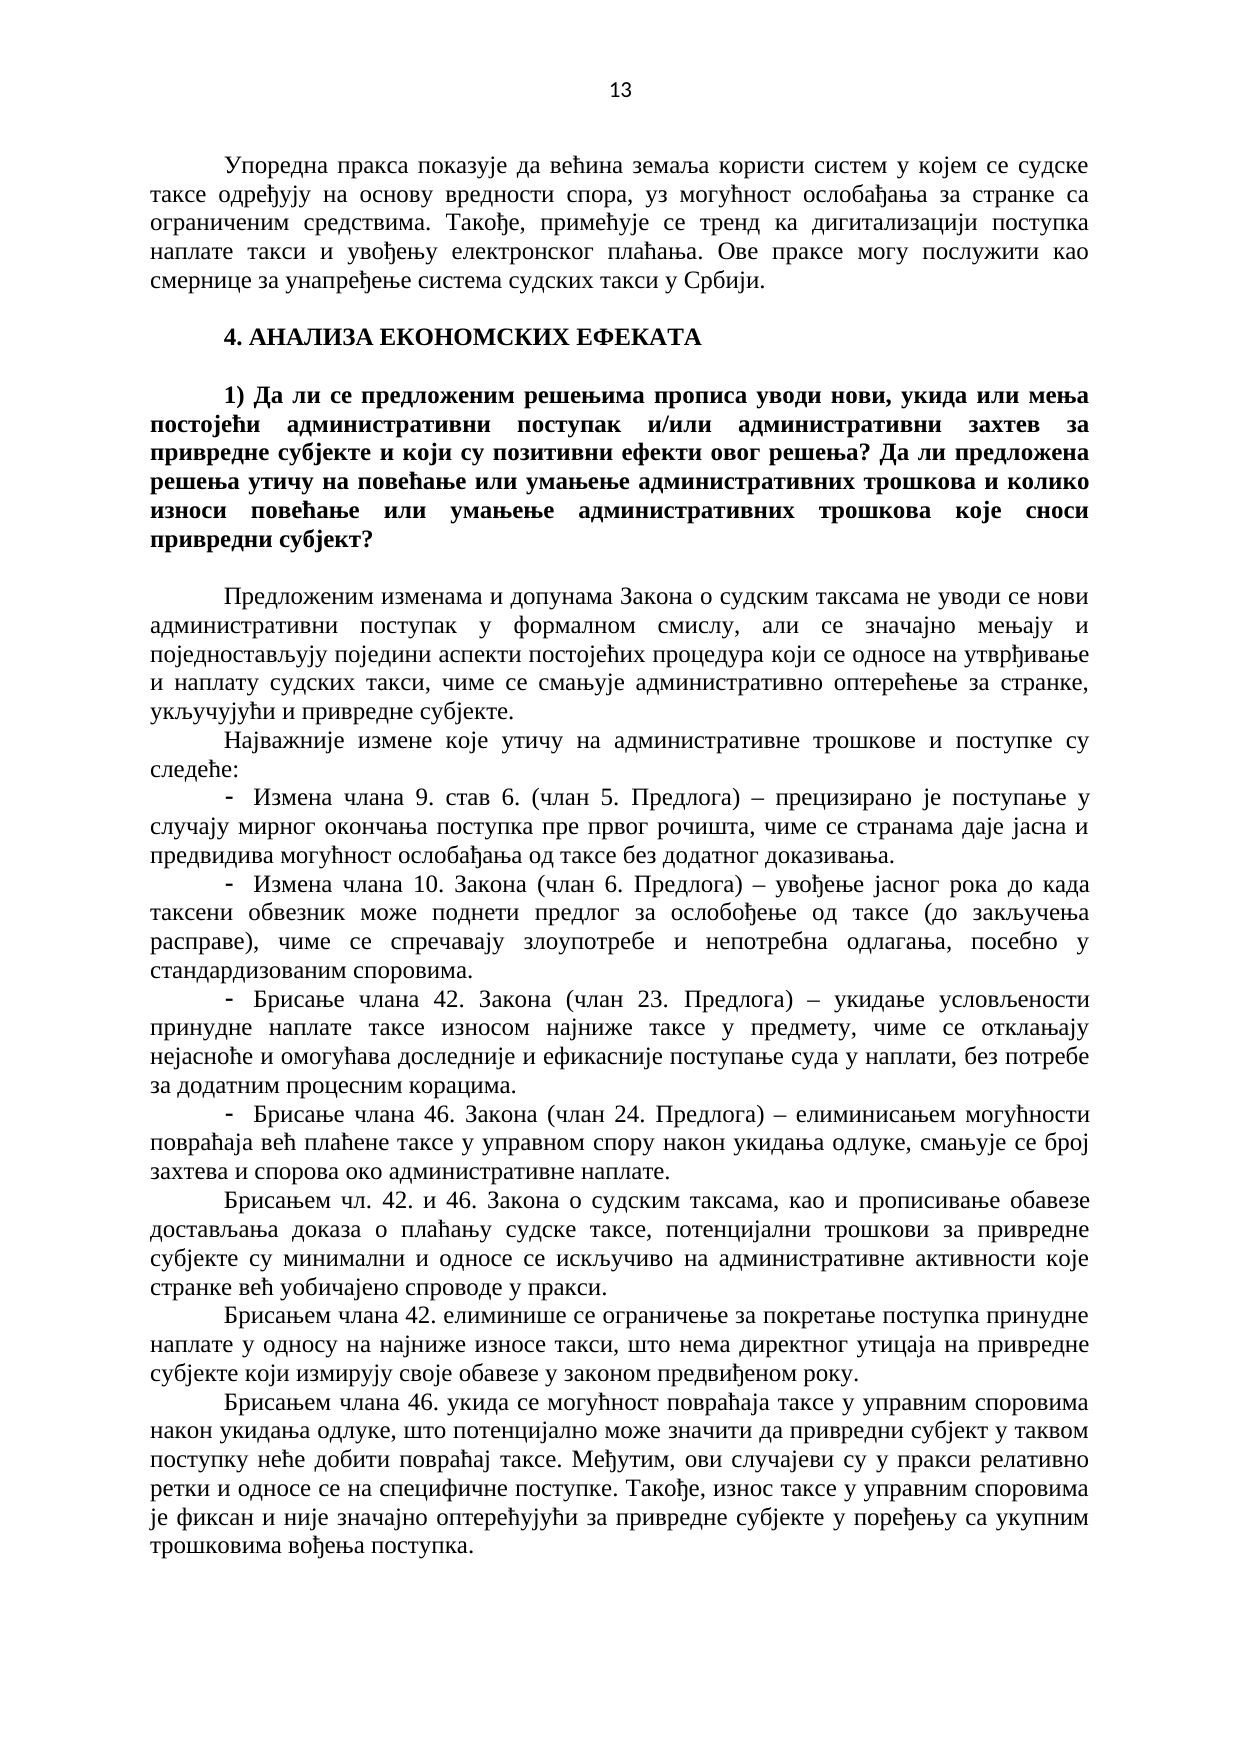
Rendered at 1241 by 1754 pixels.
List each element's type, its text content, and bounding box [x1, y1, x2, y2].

text Брисањем члана 42. елиминише се ограничење за покретање поступка принудне наплате у односу на најниже износе такси, што нема директног утицаја на привредне субјекте који измирују своје обавезе у законом предвиђеном року. [150, 1300, 1090, 1387]
text Брисањем чл. 42. и 46. Закона о судским таксама, као и прописивање обавезе достављања доказа о плаћању судске таксе, потенцијални трошкови за привредне субјекте су минимални и односе се искључиво на административне активности које странке већ уобичајено спроводе у пракси. [150, 1185, 1090, 1300]
text Предложеним изменама и допунама Закона о судским таксама не уводи се нови административни поступак у формалном смислу, али се значајно мењају и поједностављују поједини аспекти постојећих процедура који се односе на утврђивање и наплату судских такси, чиме се смањује административно оптерећење за странке, укључујући и привредне субјекте. [150, 581, 1090, 725]
list Измена члана 10. Закона (члан 6. Предлога) – увођење јасног рока до када таксени обвезник може поднети предлог за ослобођење од таксе (до закључења расправе), чиме се спречавају злоупотребе и непотребна одлагања, посебно у стандардизованим споровима. [150, 869, 1090, 984]
text Упоредна пракса показује да већина земаља користи систем у којем се судске таксе одређују на основу вредности спора, уз могућност ослобађања за странке са ограниченим средствима. Такође, примећује се тренд ка дигитализацији поступка наплате такси и увођењу електронског плаћања. Ове праксе могу послужити као смернице за унапређење система судских такси у Србији. [150, 150, 1090, 294]
list Измена члана 9. став 6. (члан 5. Предлога) – прецизирано је поступање у случају мирног окончања поступка пре првог рочишта, чиме се странама даје јасна и предвидива могућност ослобађања од таксе без додатног доказивања. [150, 782, 1090, 869]
list Брисање члана 46. Закона (члан 24. Предлога) – елиминисањем могућности повраћаја већ плаћене таксе у управном спору након укидања одлуке, смањује се број захтева и спорова око административне наплате. [150, 1099, 1090, 1185]
list Брисање члана 42. Закона (члан 23. Предлога) – укидање условљености принудне наплате таксе износом најниже таксе у предмету, чиме се отклањају нејасноће и омогућава доследније и ефикасније поступање суда у наплати, без потребе за додатним процесним корацима. [150, 984, 1090, 1099]
text Најважније измене које утичу на административне трошкове и поступке су следеће: [150, 725, 1090, 782]
text Брисањем члана 46. укида се могућност повраћаја таксе у управним споровима након укидања одлуке, што потенцијално може значити да привредни субјект у таквом поступку неће добити повраћај таксе. Међутим, ови случајеви су у пракси релативно ретки и односе се на специфичне поступке. Такође, износ таксе у управним споровима је фиксан и није значајно оптерећујући за привредне субјекте у поређењу са укупним трошковима вођења поступка. [150, 1387, 1090, 1559]
text 1) Да ли се предложеним решењима прописа уводи нови, укида или мења постојећи административни поступак и/или административни захтев за привредне субјекте и који су позитивни ефекти овог решења? Да ли предложена решења утичу на повећање или умањење административних трошкова и колико износи повећање или умањење административних трошкова које сноси привредни субјект? [150, 380, 1090, 552]
text 4. АНАЛИЗА ЕКОНОМСКИХ ЕФЕКАТА [150, 322, 1090, 351]
